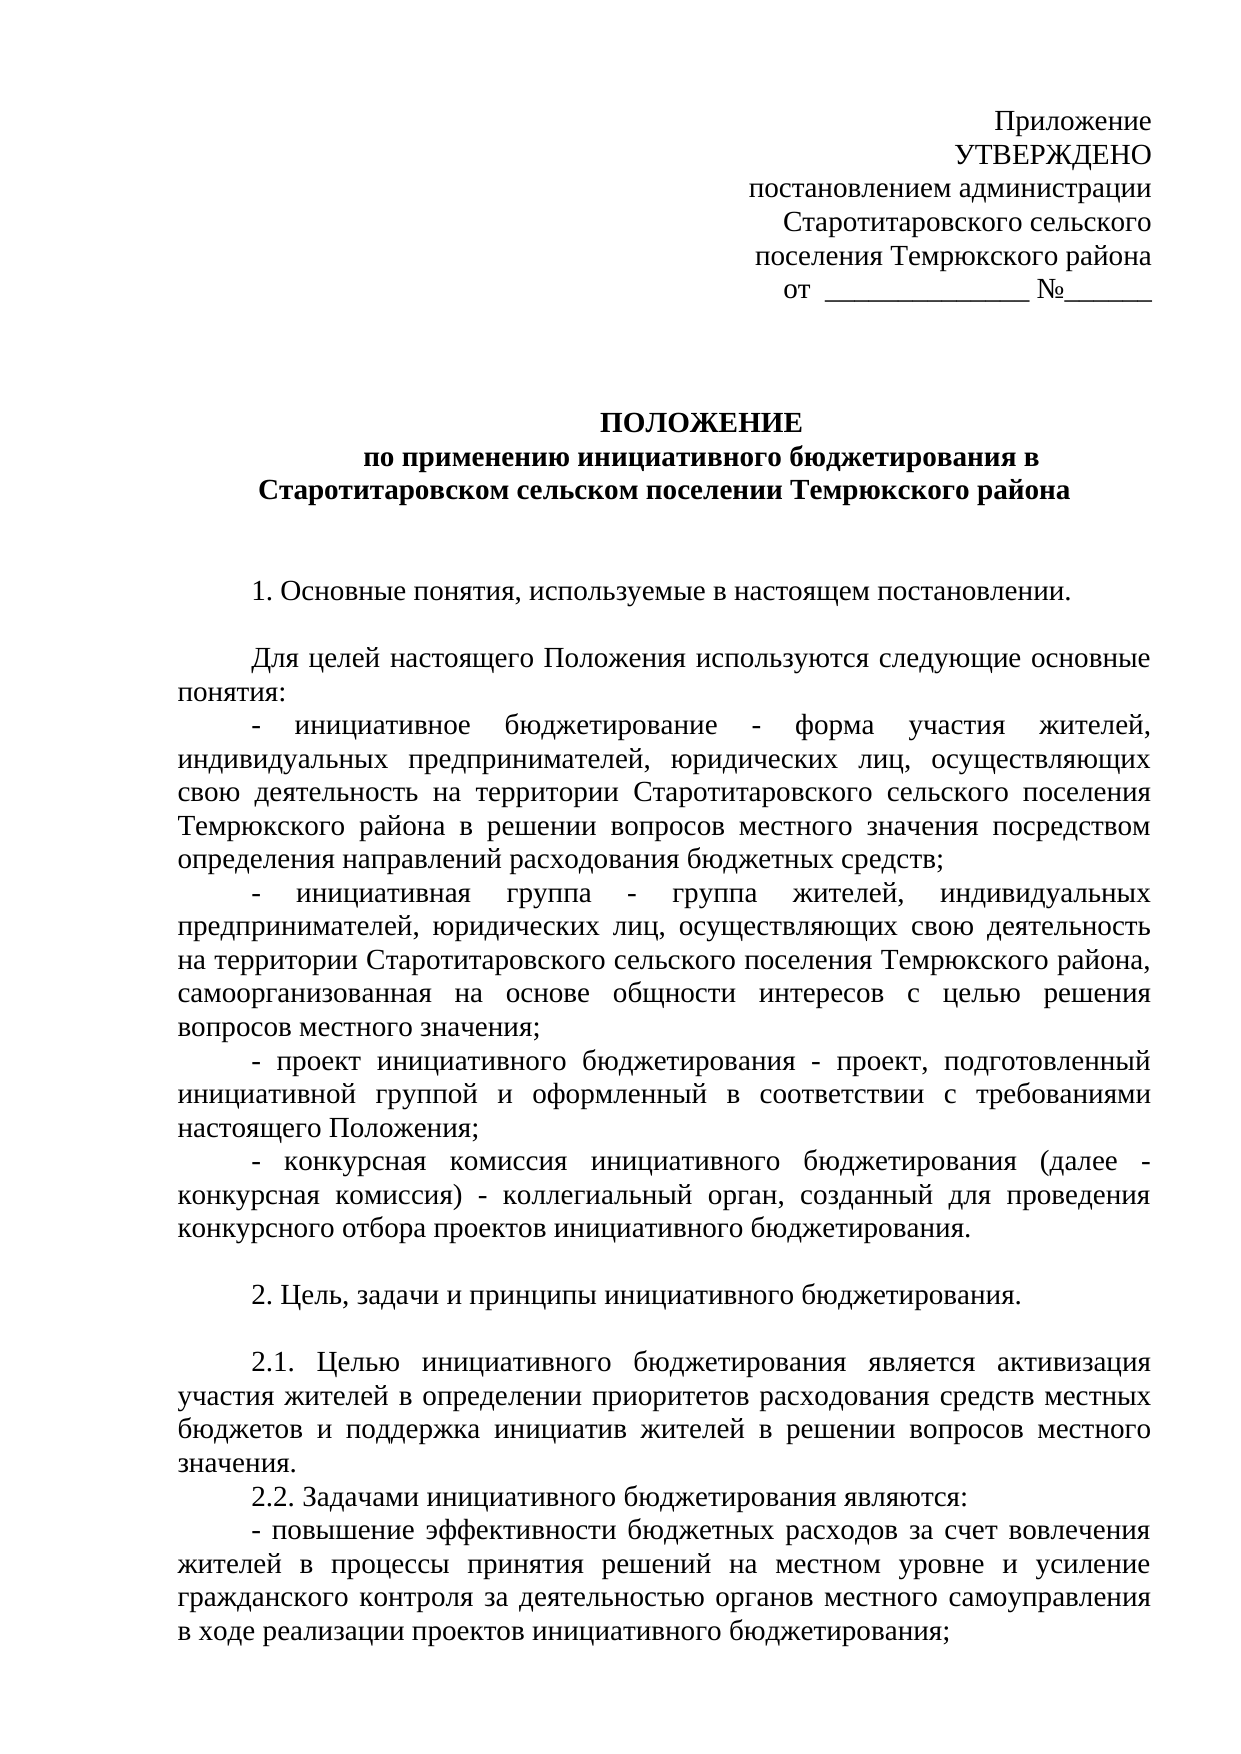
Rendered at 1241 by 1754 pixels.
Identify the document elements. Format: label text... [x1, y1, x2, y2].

text 2.1. Целью инициативного бюджетирования является активизация участия жителей в определении приоритетов расходования средств местных бюджетов и поддержка инициатив жителей в решении вопросов местного значения. [177, 1344, 1152, 1479]
text - инициативное бюджетирование - форма участия жителей, индивидуальных предпринимателей, юридических лиц, осуществляющих свою деятельность на территории Старотитаровского сельского поселения Темрюкского района в решении вопросов местного значения посредством определения направлений расходования бюджетных средств; [177, 707, 1152, 875]
text - инициативная группа - группа жителей, индивидуальных предпринимателей, юридических лиц, осуществляющих свою деятельность на территории Старотитаровского сельского поселения Темрюкского района, самоорганизованная на основе общности интересов с целью решения вопросов местного значения; [177, 875, 1152, 1043]
text постановлением администрации [177, 171, 1152, 204]
text Старотитаровского сельского [177, 204, 1152, 238]
text 2.2. Задачами инициативного бюджетирования являются: [177, 1479, 1152, 1512]
text Для целей настоящего Положения используются следующие основные понятия: [177, 640, 1152, 707]
text от ______________ №______ [177, 271, 1152, 305]
text 1. Основные понятия, используемые в настоящем постановлении. [177, 573, 1152, 607]
text - конкурсная комиссия инициативного бюджетирования (далее - конкурсная комиссия) - коллегиальный орган, созданный для проведения конкурсного отбора проектов инициативного бюджетирования. [177, 1143, 1152, 1244]
text 2. Цель, задачи и принципы инициативного бюджетирования. [177, 1277, 1152, 1311]
text по применению инициативного бюджетирования в Старотитаровском сельском поселении Темрюкского района [177, 439, 1152, 506]
text УТВЕРЖДЕНО [177, 137, 1152, 171]
text поселения Темрюкского района [177, 238, 1152, 271]
text Приложение [177, 103, 1152, 137]
text ПОЛОЖЕНИЕ [177, 405, 1152, 439]
text - повышение эффективности бюджетных расходов за счет вовлечения жителей в процессы принятия решений на местном уровне и усиление гражданского контроля за деятельностью органов местного самоуправления в ходе реализации проектов инициативного бюджетирования; [177, 1512, 1152, 1646]
text - проект инициативного бюджетирования - проект, подготовленный инициативной группой и оформленный в соответствии с требованиями настоящего Положения; [177, 1043, 1152, 1143]
